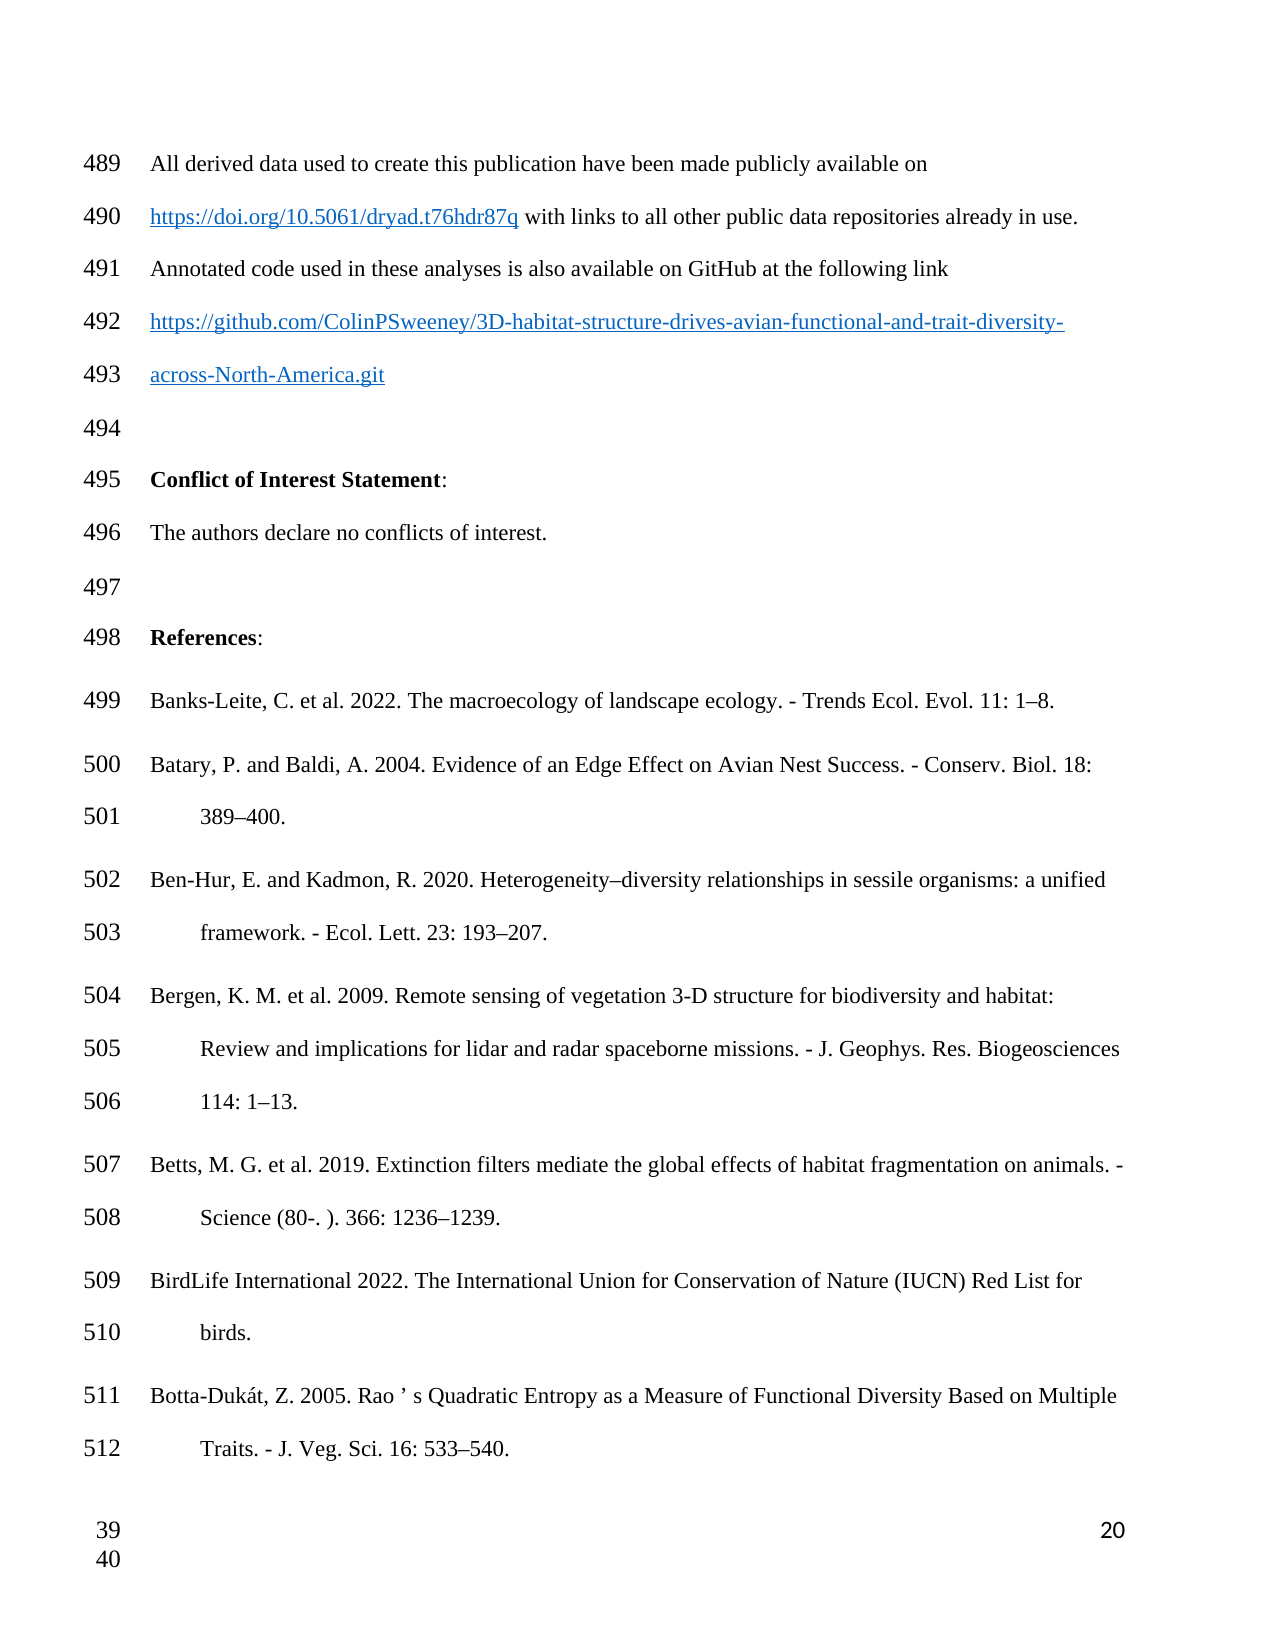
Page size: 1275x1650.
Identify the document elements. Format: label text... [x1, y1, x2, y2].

text Batary, P. and Baldi, A. 2004. Evidence of an Edge Effect on Avian Nest Success. - Conserv. Biol. 18: 389–400. [150, 751, 1125, 830]
text Botta-Dukát, Z. 2005. Rao ’ s Quadratic Entropy as a Measure of Functional Diversity Based on Multiple Traits. - J. Veg. Sci. 16: 533–540. [150, 1382, 1125, 1462]
text Betts, M. G. et al. 2019. Extinction filters mediate the global effects of habitat fragmentation on animals. - Science (80-. ). 366: 1236–1239. [150, 1151, 1125, 1230]
text BirdLife International 2022. The International Union for Conservation of Nature (IUCN) Red List for birds. [150, 1267, 1125, 1346]
text Ben-Hur, E. and Kadmon, R. 2020. Heterogeneity–diversity relationships in sessile organisms: a unified framework. - Ecol. Lett. 23: 193–207. [150, 866, 1125, 946]
text All derived data used to create this publication have been made publicly available on https://doi.org/10.5061/dryad.t76hdr87q with links to all other public data repositories already in use. Annotated code used in these analyses is also available on GitHub at the following link https://github.com/ColinPSweeney/3D-habitat-structure-drives-avian-functional-and-trait-diversity-across-North-America.git [150, 150, 1125, 387]
text The authors declare no conflicts of interest. [150, 519, 1125, 545]
text Bergen, K. M. et al. 2009. Remote sensing of vegetation 3-D structure for biodiversity and habitat: Review and implications for lidar and radar spaceborne missions. - J. Geophys. Res. Biogeosciences 114: 1–13. [150, 982, 1125, 1114]
text Banks-Leite, C. et al. 2022. The macroecology of landscape ecology. - Trends Ecol. Evol. 11: 1–8. [150, 687, 1125, 714]
text Conflict of Interest Statement: [150, 466, 1125, 493]
text References: [150, 624, 1125, 651]
